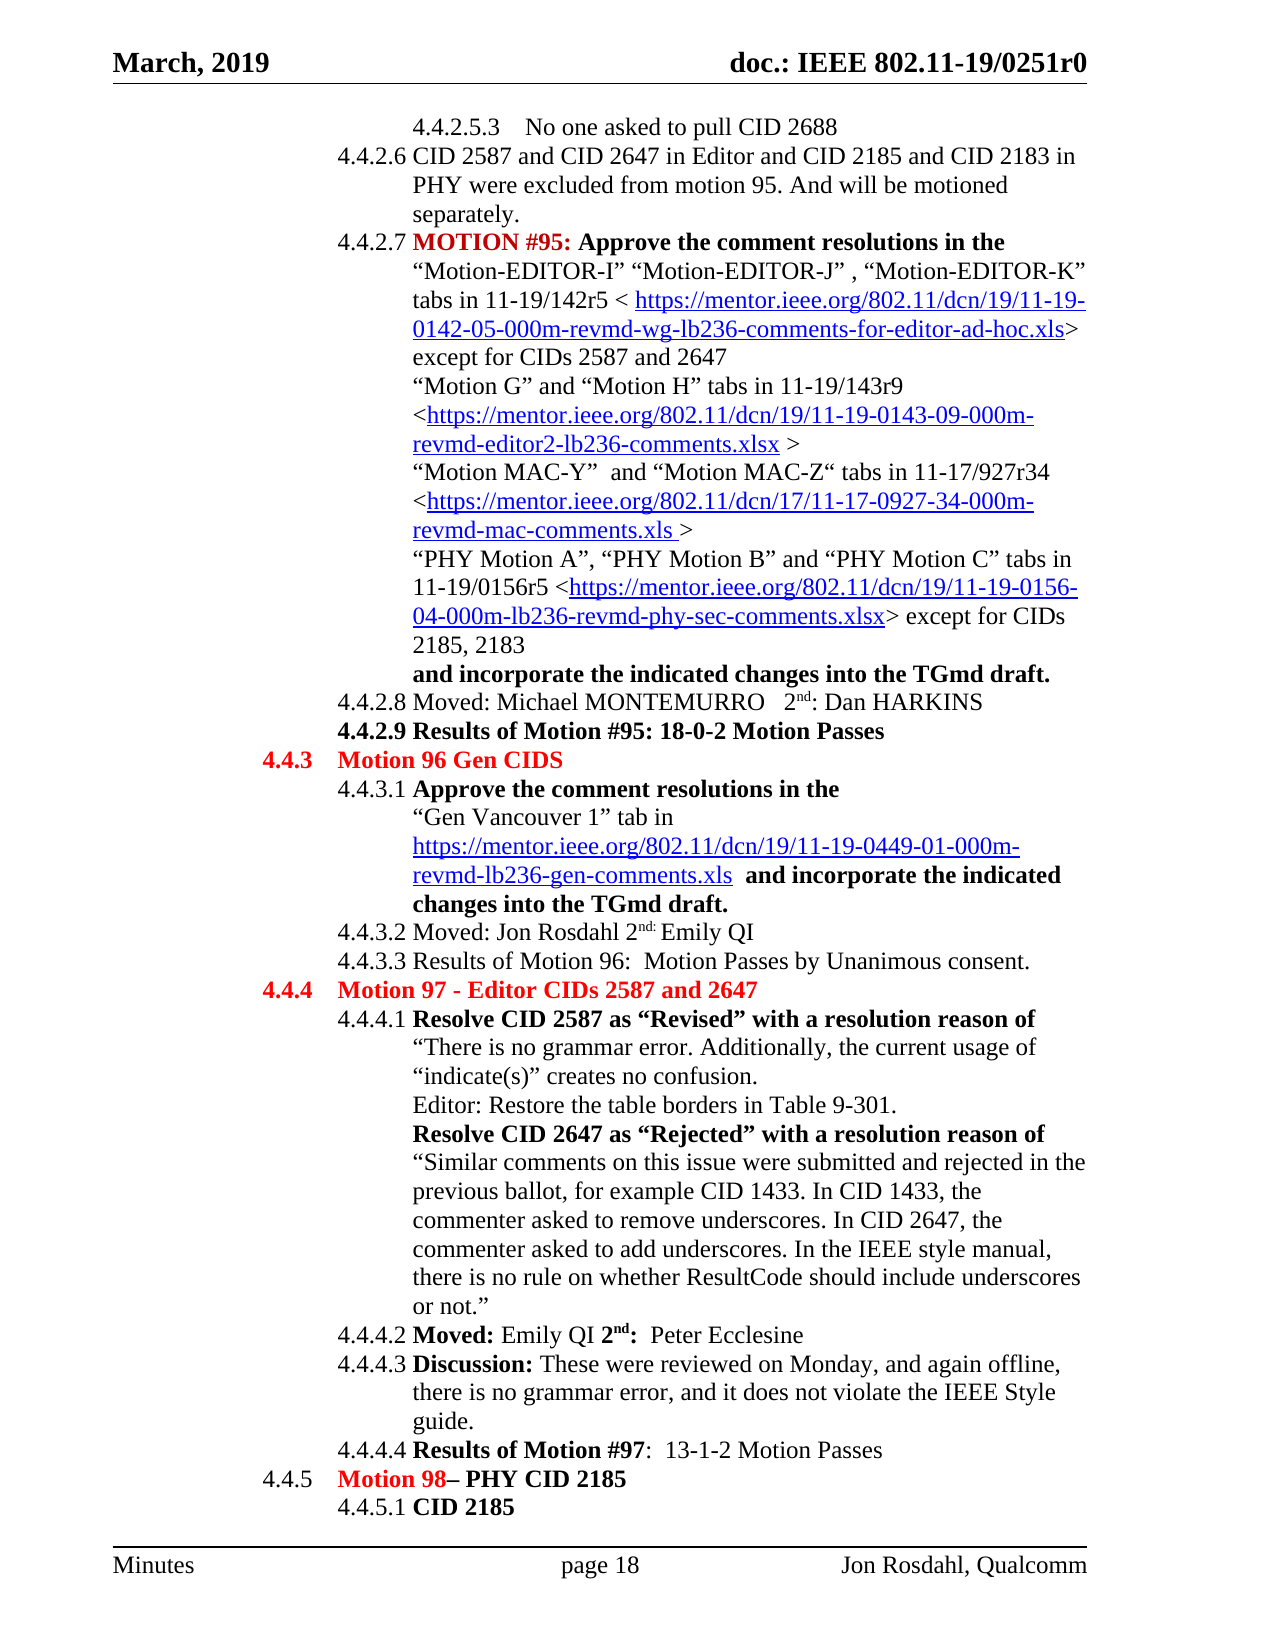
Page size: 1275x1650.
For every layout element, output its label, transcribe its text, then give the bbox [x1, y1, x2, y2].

list Approve the comment resolutions in the [337, 774, 1087, 802]
list “Similar comments on this issue were submitted and rejected in the previous ballot, for example CID 1433. In CID 1433, the commenter asked to remove underscores. In CID 2647, the commenter asked to add underscores. In the IEEE style manual, there is no rule on whether ResultCode should include underscores or not.” [412, 1147, 1087, 1320]
list CID 2587 and CID 2647 in Editor and CID 2185 and CID 2183 in PHY were excluded from motion 95. And will be motioned separately. [337, 141, 1087, 227]
list Moved: Emily QI 2nd: Peter Ecclesine [337, 1320, 1087, 1349]
list Moved: Jon Rosdahl 2nd: Emily QI [337, 917, 1087, 946]
list Motion 98– PHY CID 2185 [262, 1464, 1087, 1492]
list “There is no grammar error. Additionally, the current usage of “indicate(s)” creates no confusion. Editor: Restore the table borders in Table 9-301. [412, 1032, 1087, 1119]
list and incorporate the indicated changes into the TGmd draft. [412, 659, 1087, 687]
list No one asked to pull CID 2688 [412, 112, 1087, 141]
list Results of Motion #95: 18-0-2 Motion Passes [337, 716, 1087, 745]
list “Gen Vancouver 1” tab in https://mentor.ieee.org/802.11/dcn/19/11-19-0449-01-000m-revmd-lb236-gen-comments.xls and incorporate the indicated changes into the TGmd draft. [412, 802, 1087, 917]
list Motion 97 - Editor CIDs 2587 and 2647 [262, 975, 1087, 1004]
list “Motion-EDITOR-I” “Motion-EDITOR-J” , “Motion-EDITOR-K” tabs in 11-19/142r5 < https://mentor.ieee.org/802.11/dcn/19/11-19-0142-05-000m-revmd-wg-lb236-comments-for-editor-ad-hoc.xls> except for CIDs 2587 and 2647 [412, 256, 1087, 371]
list Moved: Michael MONTEMURRO 2nd: Dan HARKINS [337, 687, 1087, 716]
list Motion 96 Gen CIDS [262, 745, 1087, 774]
list Resolve CID 2647 as “Rejected” with a resolution reason of [412, 1119, 1087, 1147]
list Results of Motion 96: Motion Passes by Unanimous consent. [337, 946, 1087, 975]
list “PHY Motion A”, “PHY Motion B” and “PHY Motion C” tabs in 11-19/0156r5 <https://mentor.ieee.org/802.11/dcn/19/11-19-0156-04-000m-lb236-revmd-phy-sec-comments.xlsx> except for CIDs 2185, 2183 [412, 544, 1087, 659]
list “Motion G” and “Motion H” tabs in 11-19/143r9 <https://mentor.ieee.org/802.11/dcn/19/11-19-0143-09-000m-revmd-editor2-lb236-comments.xlsx > [412, 371, 1087, 457]
list Discussion: These were reviewed on Monday, and again offline, there is no grammar error, and it does not violate the IEEE Style guide. [337, 1349, 1087, 1435]
list Resolve CID 2587 as “Revised” with a resolution reason of [337, 1004, 1087, 1032]
list CID 2185 [337, 1492, 1087, 1521]
list “Motion MAC-Y” and “Motion MAC-Z“ tabs in 11-17/927r34 <https://mentor.ieee.org/802.11/dcn/17/11-17-0927-34-000m-revmd-mac-comments.xls > [412, 457, 1087, 544]
list Results of Motion #97: 13-1-2 Motion Passes [337, 1435, 1087, 1464]
list MOTION #95: Approve the comment resolutions in the [337, 227, 1087, 256]
